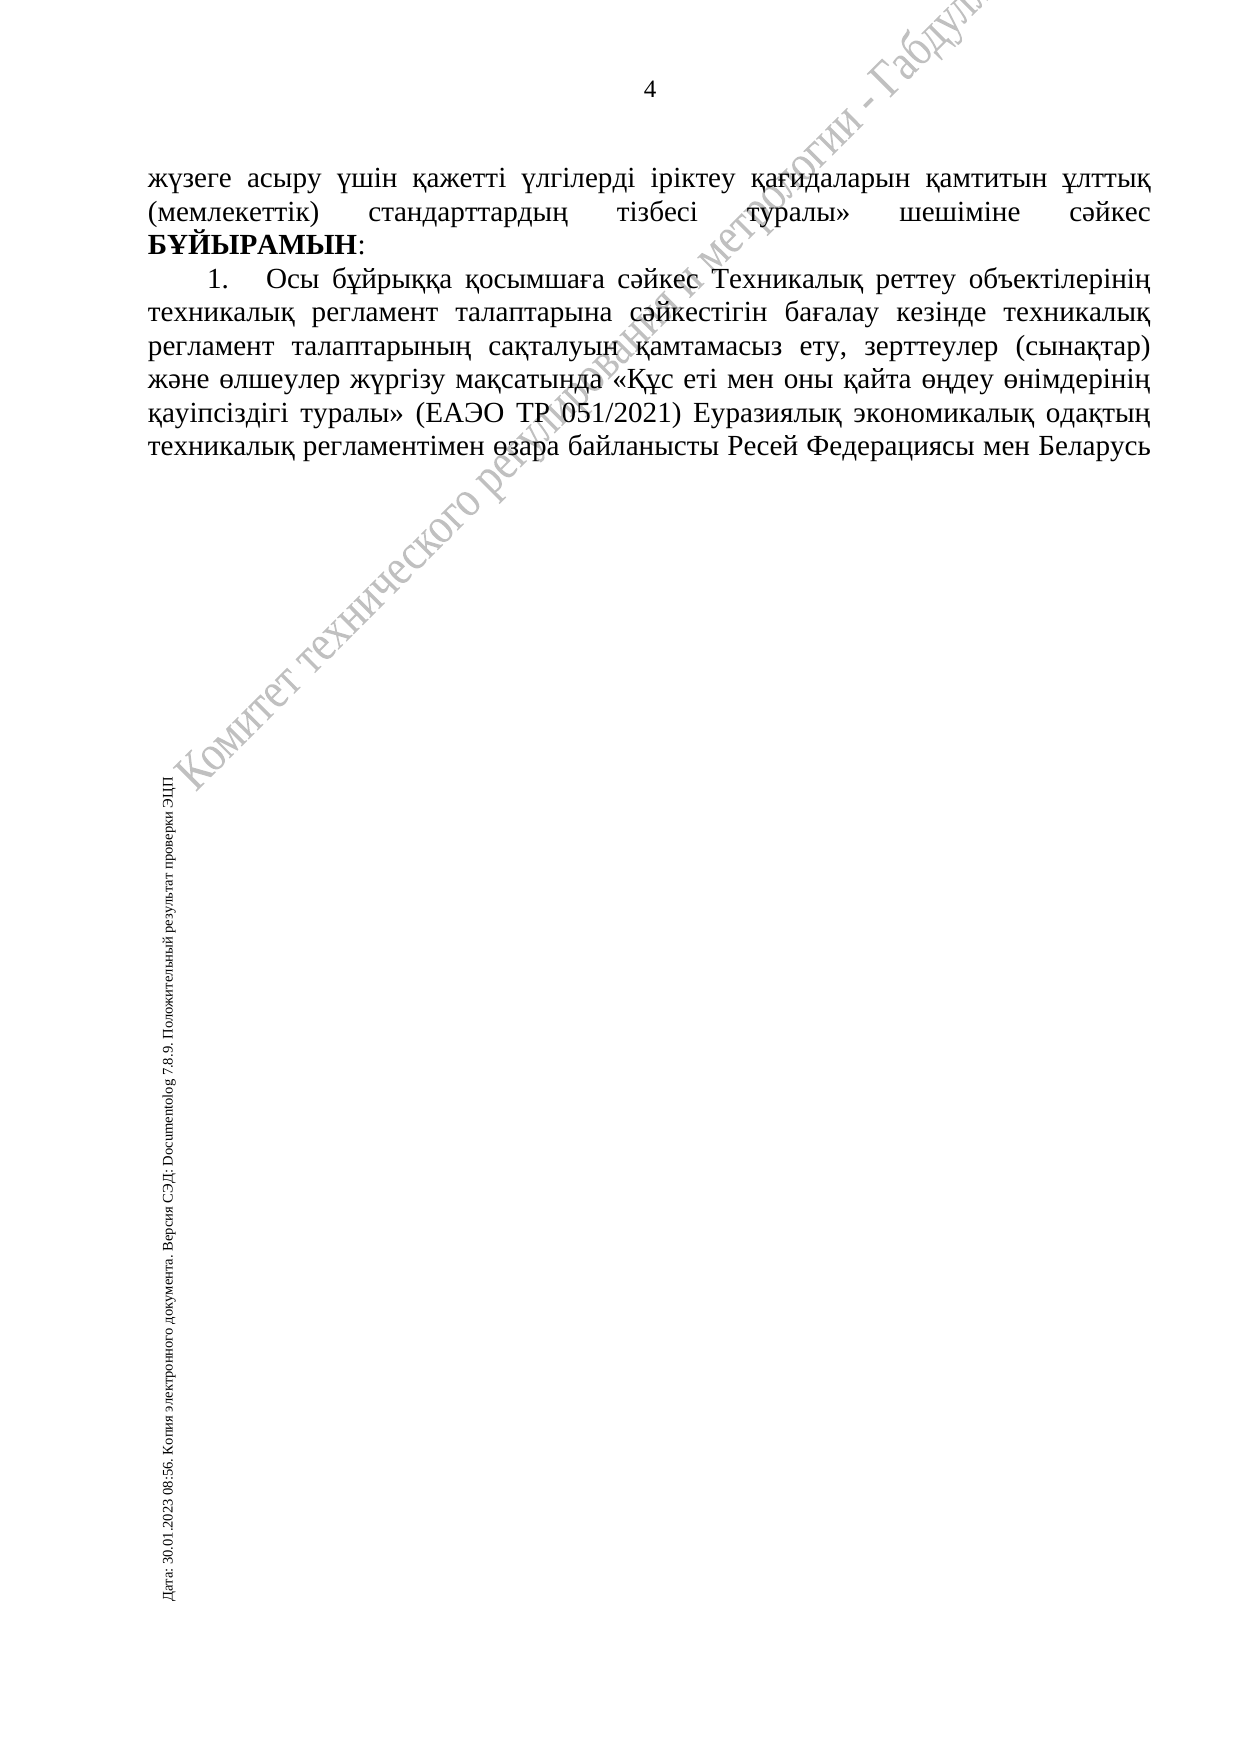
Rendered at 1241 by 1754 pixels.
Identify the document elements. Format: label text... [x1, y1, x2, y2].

list Осы бұйрыққа қосымшаға сәйкес Техникалық реттеу объектілерінің техникалық регламент талаптарына сәйкестігін бағалау кезінде техникалық регламент талаптарының сақталуын қамтамасыз ету, зерттеулер (сынақтар) және өлшеулер жүргізу мақсатында «Құс еті мен оны қайта өңдеу өнімдерінің қауіпсіздігі туралы» (ЕАЭО ТР 051/2021) Еуразиялық экономикалық одақтың техникалық регламентімен өзара байланысты Ресей Федерациясы мен Беларусь Республикасының ұлттық стандарттары Қазақстан Республикасының аумағында қолданылсын. [148, 261, 1152, 462]
text Қазақстан Республикасының 2018 жылғы 5 қазандағы № 183 «Стандарттау туралы» Заңы 27-бабының 1-тармағына, Еуразиялық экономикалық комиссия Алқасының 2022 жылғы 29 қарашасындағы № 188 «Халықаралық және өңірлік (мемлекетаралық) стандарттардың, ал олар болмаған жағдайда – қолданылуы нәтижесінде ерікті негізде Еуразиялық экономикалық одақтың «Құс еті мен оны қайта өңдеу өнімдерінің қауіпсіздігі туралы» (ЕАЭО ТР 051/2021) техникалық регламентінің талаптарын және халықаралық және өңірлік (мемлекетаралық) стандарттардың, ал олар болмаған жағдайда – зерттеу (сынау) және өлшеу қағидалары мен әдістерін, оның ішінде Еуразиялық экономикалық одақтың «Құс еті мен оны қайта өңдеу өнімдерінің қауіпсіздігі туралы» (ЕАЭО ТР 051/2021) техникалық регламентінің талаптарын қолдану және орындау және техникалық реттеу объектілерінің сәйкестігін бағалауды жүзеге асыру үшін қажетті үлгілерді іріктеу қағидаларын қамтитын ұлттық (мемлекеттік) стандарттардың тізбесі туралы» шешіміне сәйкес БҰЙЫРАМЫН: [148, 160, 1152, 261]
